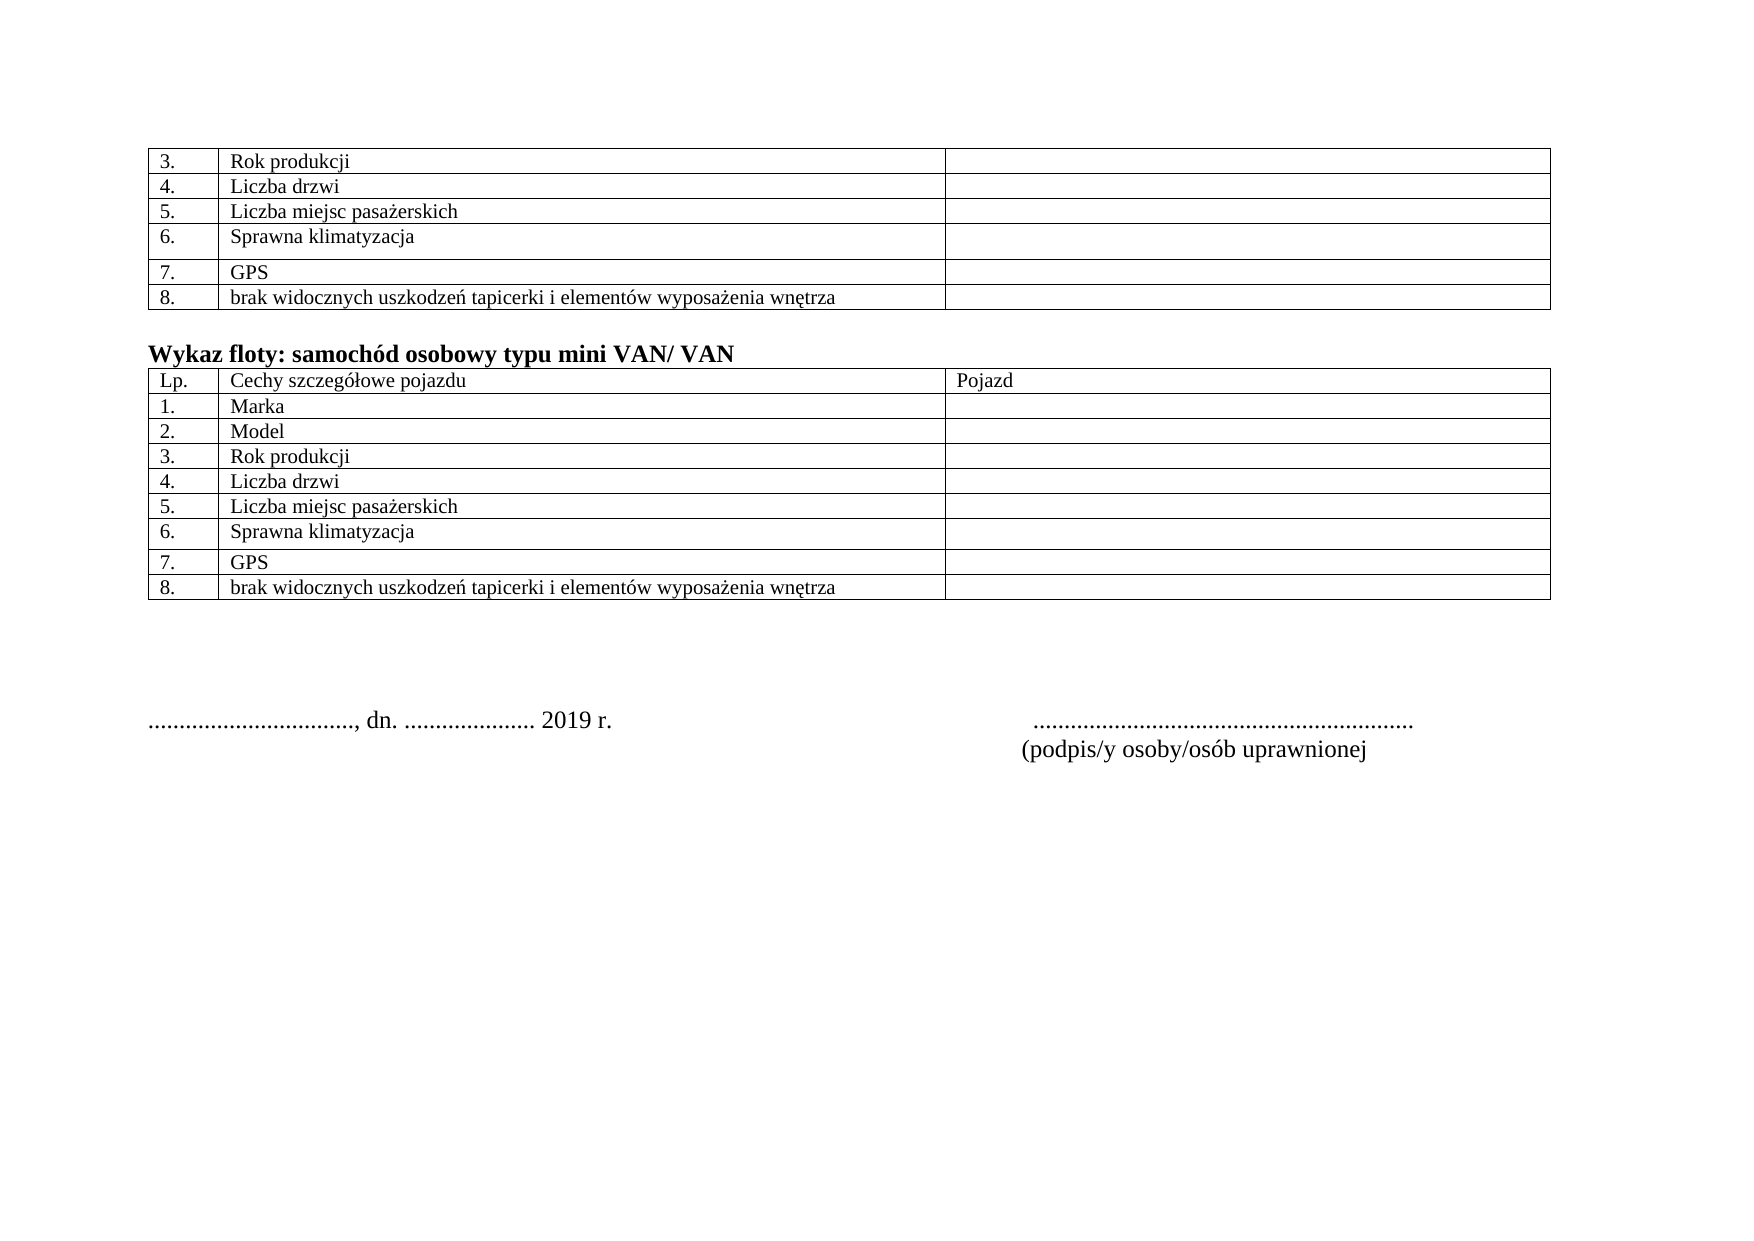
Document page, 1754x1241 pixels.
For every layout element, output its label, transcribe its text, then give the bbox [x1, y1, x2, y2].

table_cell 8. [149, 575, 218, 599]
table_cell [946, 174, 1550, 198]
table_cell 4. [149, 174, 218, 198]
table_cell [946, 575, 1550, 599]
table_cell [946, 550, 1550, 574]
table_cell 4. [149, 469, 218, 493]
text Wykaz floty: samochód osobowy typu mini VAN/ VAN [148, 339, 1606, 367]
table_cell 3. [149, 444, 218, 468]
table_cell Liczba drzwi [219, 174, 945, 198]
table_cell [946, 444, 1550, 468]
table_header Pojazd [946, 369, 1550, 392]
table_cell Liczba miejsc pasażerskich [219, 199, 945, 223]
table_cell Rok produkcji [219, 149, 945, 173]
table_cell Model [219, 419, 945, 443]
table_cell 3. [149, 149, 218, 173]
table_cell [946, 469, 1550, 493]
table_cell Liczba drzwi [219, 469, 945, 493]
table_cell [946, 419, 1550, 443]
text ................................., dn. ..................... 2019 r. ............................................................. [148, 705, 1606, 734]
table_cell [946, 199, 1550, 223]
table_cell GPS [219, 260, 945, 284]
table_cell 6. [149, 224, 218, 259]
table_cell [946, 260, 1550, 284]
table_cell [946, 149, 1550, 173]
text (podpis/y osoby/osób uprawnionej [148, 734, 1606, 763]
table_cell 7. [149, 260, 218, 284]
table_cell 7. [149, 550, 218, 574]
table_cell [946, 494, 1550, 518]
table_header Cechy szczegółowe pojazdu [219, 369, 945, 392]
table_cell 6. [149, 519, 218, 548]
table_cell Sprawna klimatyzacja [219, 224, 945, 259]
table_cell Rok produkcji [219, 444, 945, 468]
table_cell 5. [149, 199, 218, 223]
table_cell GPS [219, 550, 945, 574]
table_cell Sprawna klimatyzacja [219, 519, 945, 548]
table_cell Liczba miejsc pasażerskich [219, 494, 945, 518]
table_cell [946, 519, 1550, 548]
table_cell brak widocznych uszkodzeń tapicerki i elementów wyposażenia wnętrza [219, 575, 945, 599]
table_cell [946, 394, 1550, 418]
table_cell 5. [149, 494, 218, 518]
table_cell brak widocznych uszkodzeń tapicerki i elementów wyposażenia wnętrza [219, 285, 945, 309]
table_cell 2. [149, 419, 218, 443]
table_cell 1. [149, 394, 218, 418]
table_cell [946, 224, 1550, 259]
table_cell 8. [149, 285, 218, 309]
table_cell Marka [219, 394, 945, 418]
table_cell [946, 285, 1550, 309]
table_header Lp. [149, 369, 218, 392]
